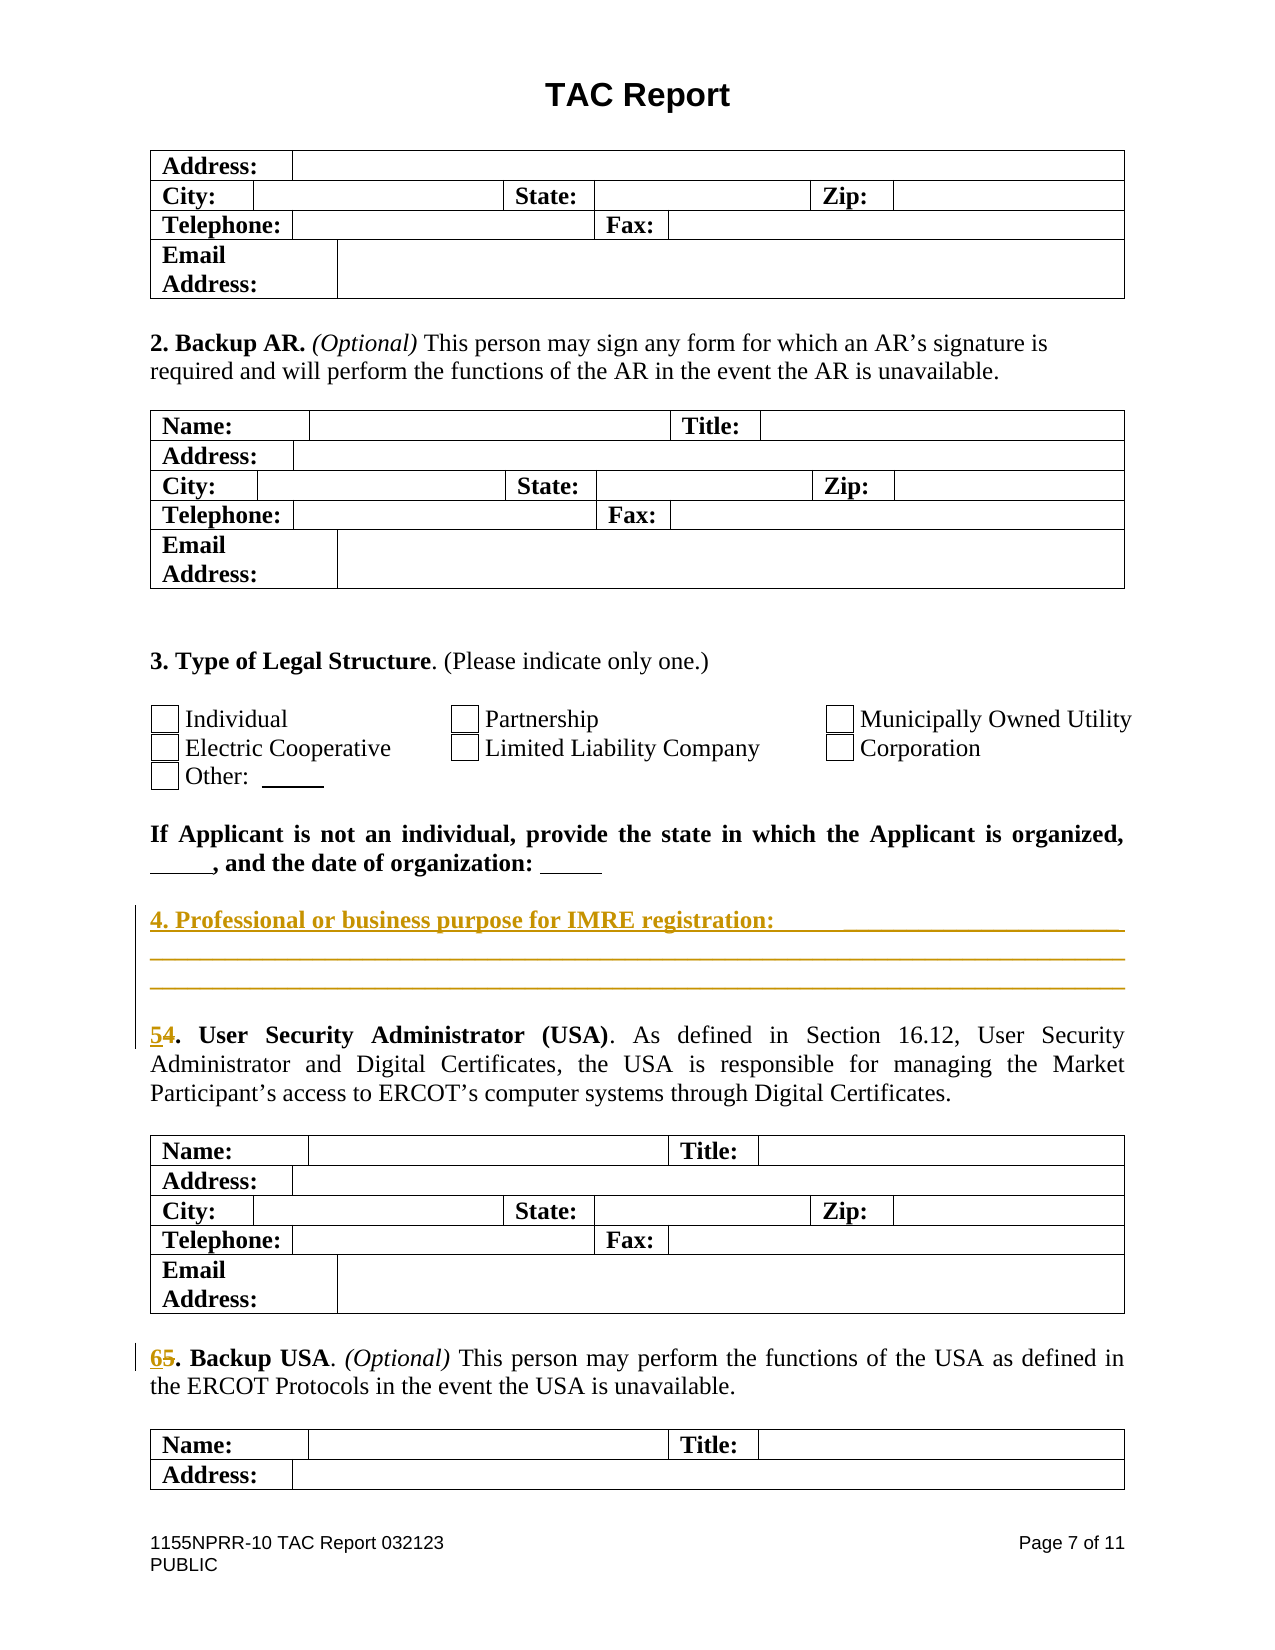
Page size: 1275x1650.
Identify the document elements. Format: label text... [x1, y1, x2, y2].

table_cell State: [504, 181, 594, 209]
table_cell [293, 1226, 594, 1254]
table_cell [597, 471, 812, 499]
table_cell [294, 501, 596, 529]
table_cell Telephone: [151, 211, 292, 239]
table_cell Telephone: [151, 501, 293, 529]
table_header [761, 411, 1124, 440]
table_header [310, 411, 670, 440]
table_cell [338, 1255, 1124, 1313]
table_cell State: [504, 1196, 594, 1224]
table_cell [293, 211, 594, 239]
text 2. Backup AR. (Optional) This person may sign any form for which an AR’s signature is required and will perform the functions of the AR in the event the AR is unavailable. [150, 328, 1125, 385]
table_cell [669, 211, 1124, 239]
table_cell [895, 471, 1124, 499]
table_cell [669, 1226, 1124, 1254]
table_cell [254, 1196, 503, 1224]
text If Applicant is not an individual, provide the state in which the Applicant is organized, , and the date of organization: [150, 819, 1125, 876]
table_cell Fax: [595, 211, 668, 239]
text Electric Cooperative Limited Liability Company Corporation [150, 733, 1200, 761]
table_cell [338, 240, 1124, 298]
table_cell Address: [151, 1460, 292, 1488]
table_cell City: [151, 471, 257, 499]
table_cell Address: [151, 441, 293, 470]
table_header [309, 1136, 668, 1165]
table_cell Email Address: [151, 1255, 337, 1313]
table_cell [595, 1196, 810, 1224]
table_cell [595, 181, 810, 209]
table_cell Zip: [811, 1196, 893, 1224]
text Other: [150, 761, 1200, 790]
text . User Security Administrator (USA). As defined in Section 16.12, User Security Administrator and Digital Certificates, the USA is responsible for managing the Market Participant’s access to ERCOT’s computer systems through Digital Certificates. [150, 1020, 1125, 1106]
table_cell Zip: [813, 471, 894, 499]
table_cell [293, 1460, 1124, 1488]
table_header Name: [151, 1430, 308, 1459]
text 3. Type of Legal Structure. (Please indicate only one.) [150, 646, 1125, 675]
table_cell Email Address: [151, 530, 337, 588]
text . Backup USA. (Optional) This person may perform the functions of the USA as defined in the ERCOT Protocols in the event the USA is unavailable. [150, 1343, 1125, 1400]
table_cell Fax: [597, 501, 670, 529]
table_cell [258, 471, 505, 499]
table_cell [894, 181, 1124, 209]
table_cell Address: [151, 1166, 292, 1195]
table_cell Zip: [811, 181, 893, 209]
table_cell [338, 530, 1124, 588]
table_cell [894, 1196, 1124, 1224]
table_header Name: [151, 411, 309, 440]
table_header [309, 1430, 668, 1459]
table_header Title: [669, 1430, 758, 1459]
table_header Title: [669, 1136, 758, 1165]
table_cell [293, 1166, 1124, 1195]
table_header Name: [151, 1136, 308, 1165]
table_cell Telephone: [151, 1226, 292, 1254]
table_header [759, 1430, 1124, 1459]
table_cell Email Address: [151, 240, 337, 298]
table_cell [671, 501, 1124, 529]
table_cell City: [151, 181, 253, 209]
text Individual Partnership Municipally Owned Utility [150, 704, 1200, 733]
table_cell [294, 441, 1124, 470]
table_header [759, 1136, 1124, 1165]
table_cell [293, 151, 1124, 180]
table_cell Address: [151, 151, 292, 180]
table_cell City: [151, 1196, 253, 1224]
table_cell [254, 181, 503, 209]
table_cell Fax: [595, 1226, 668, 1254]
table_header Title: [671, 411, 760, 440]
table_cell State: [506, 471, 596, 499]
